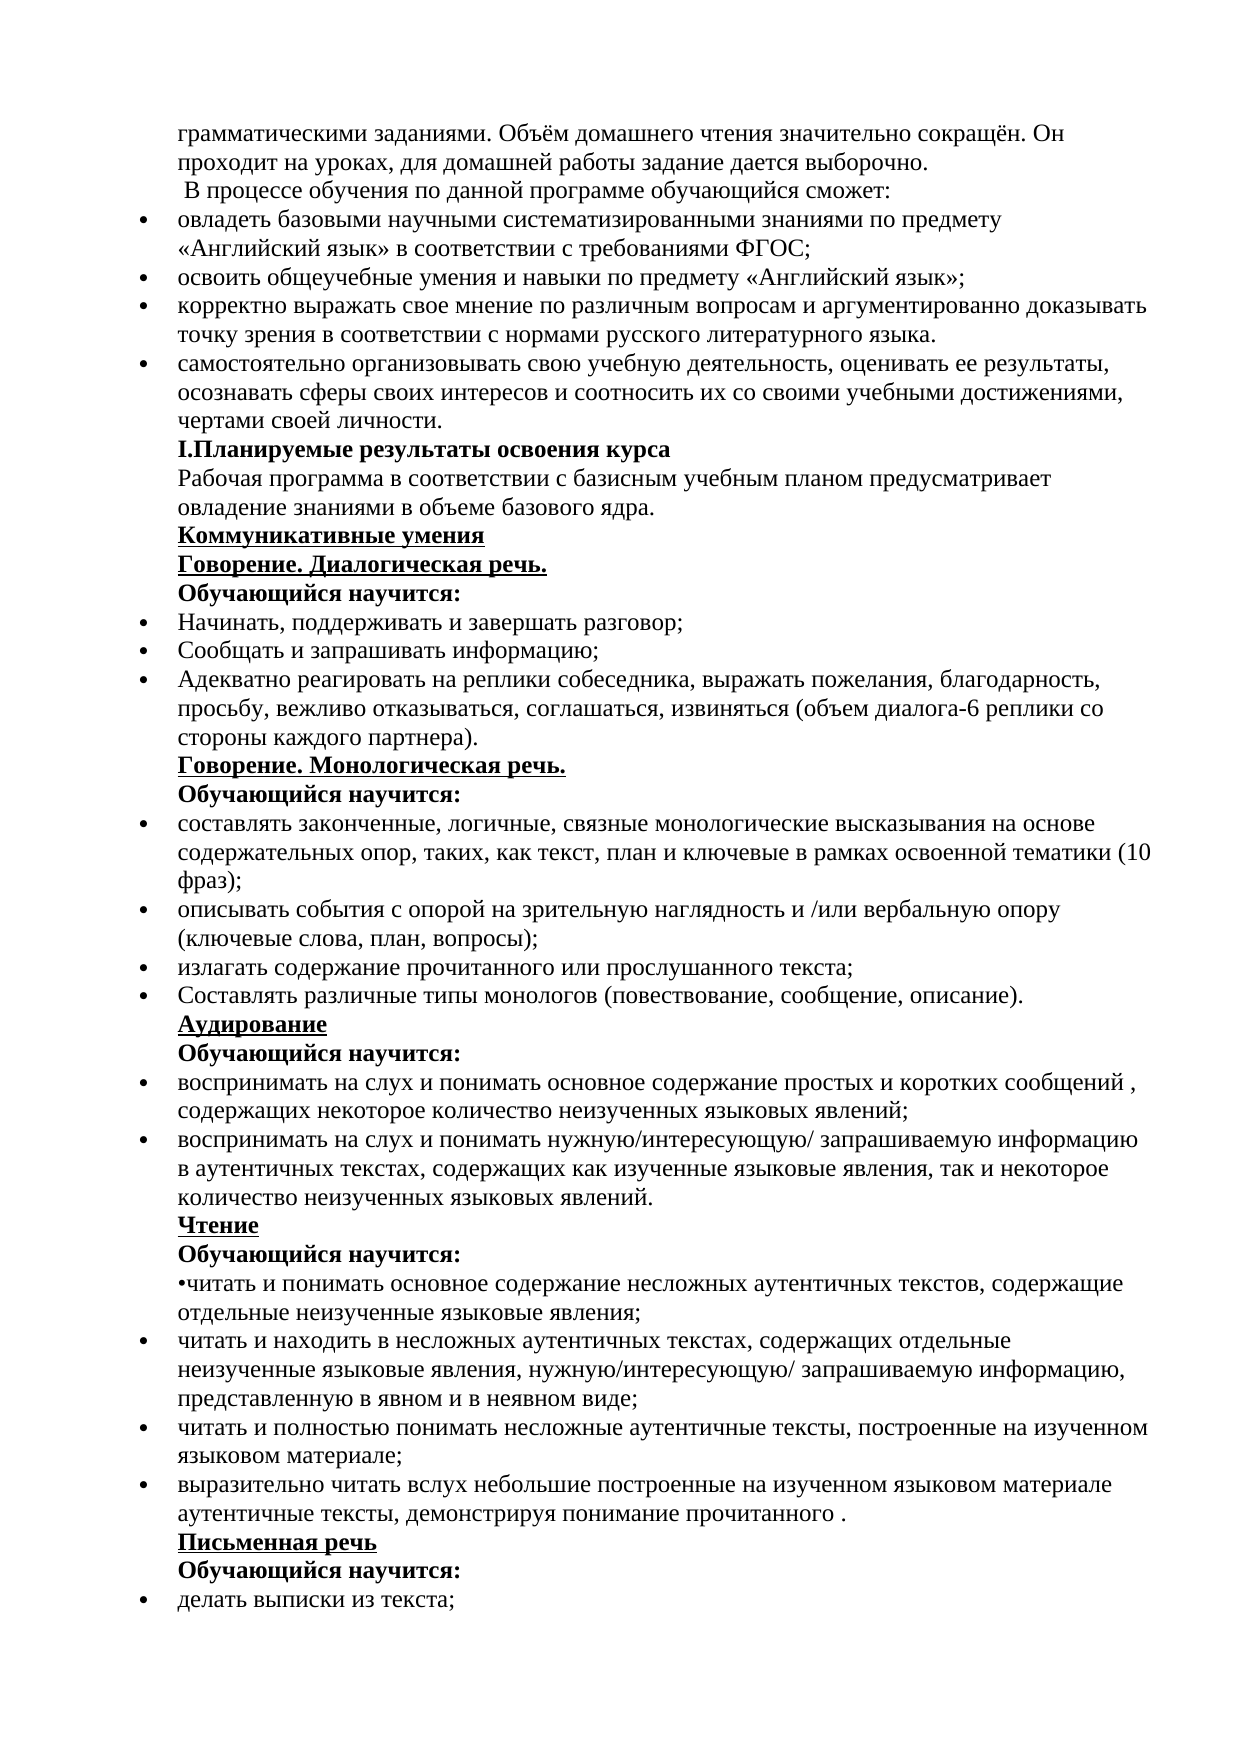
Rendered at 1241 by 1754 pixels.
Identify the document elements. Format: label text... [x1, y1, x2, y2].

text Говорение. Диалогическая речь. [177, 549, 1152, 578]
text Письменная речь [177, 1527, 1152, 1556]
text Обучающийся научится: [177, 1038, 1152, 1067]
list воспринимать на слух и понимать нужную/интересующую/ запрашиваемую информацию в аутентичных текстах, содержащих как изученные языковые явления, так и некоторое количество неизученных языковых явлений. [140, 1124, 1152, 1211]
list выразительно читать вслух небольшие построенные на изученном языковом материале аутентичные тексты, демонстрируя понимание прочитанного . [140, 1469, 1152, 1527]
list корректно выражать свое мнение по различным вопросам и аргументированно доказывать точку зрения в соответствии с нормами русского литературного языка. [140, 291, 1152, 348]
list читать и находить в несложных аутентичных текстах, содержащих отдельные неизученные языковые явления, нужную/интересующую/ запрашиваемую информацию, представленную в явном и в неявном виде; [140, 1326, 1152, 1412]
list составлять законченные, логичные, связные монологические высказывания на основе содержательных опор, таких, как текст, план и ключевые в рамках освоенной тематики (10 фраз); [140, 808, 1152, 894]
text Обучающийся научится: [177, 1239, 1152, 1268]
text Рабочая программа в соответствии с базисным учебным планом предусматривает овладение знаниями в объеме базового ядра. [177, 463, 1152, 521]
text Чтение [177, 1211, 1152, 1239]
list Составлять различные типы монологов (повествование, сообщение, описание). [140, 981, 1152, 1009]
list читать и полностью понимать несложные аутентичные тексты, построенные на изученном языковом материале; [140, 1412, 1152, 1469]
list Сообщать и запрашивать информацию; [140, 636, 1152, 664]
list Начинать, поддерживать и завершать разговор; [140, 607, 1152, 636]
list освоить общеучебные умения и навыки по предмету «Английский язык»; [140, 262, 1152, 291]
list делать выписки из текста; [140, 1584, 1152, 1613]
list излагать содержание прочитанного или прослушанного текста; [140, 952, 1152, 981]
list воспринимать на слух и понимать основное содержание простых и коротких сообщений , содержащих некоторое количество неизученных языковых явлений; [140, 1067, 1152, 1124]
text Обучающийся научится: [177, 1556, 1152, 1584]
text Обучающийся научится: [177, 779, 1152, 808]
text I.Планируемые результаты освоения курса [177, 434, 1152, 463]
text Обучающийся научится: [177, 578, 1152, 607]
list описывать события с опорой на зрительную наглядность и /или вербальную опору (ключевые слова, план, вопросы); [140, 894, 1152, 952]
text Аудирование [177, 1009, 1152, 1038]
list самостоятельно организовывать свою учебную деятельность, оценивать ее результаты, осознавать сферы своих интересов и соотносить их со своими учебными достижениями, чертами своей личности. [140, 348, 1152, 434]
text •читать и понимать основное содержание несложных аутентичных текстов, содержащие отдельные неизученные языковые явления; [177, 1268, 1152, 1326]
list Адекватно реагировать на реплики собеседника, выражать пожелания, благодарность, просьбу, вежливо отказываться, соглашаться, извиняться (объем диалога-6 реплики со стороны каждого партнера). [140, 664, 1152, 751]
text Коммуникативные умения [177, 521, 1152, 549]
text Говорение. Монологическая речь. [177, 751, 1152, 779]
list овладеть базовыми научными систематизированными знаниями по предмету «Английский язык» в соответствии с требованиями ФГОС; [140, 204, 1152, 262]
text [177, 118, 1152, 176]
text В процессе обучения по данной программе обучающийся сможет: [177, 176, 1152, 204]
